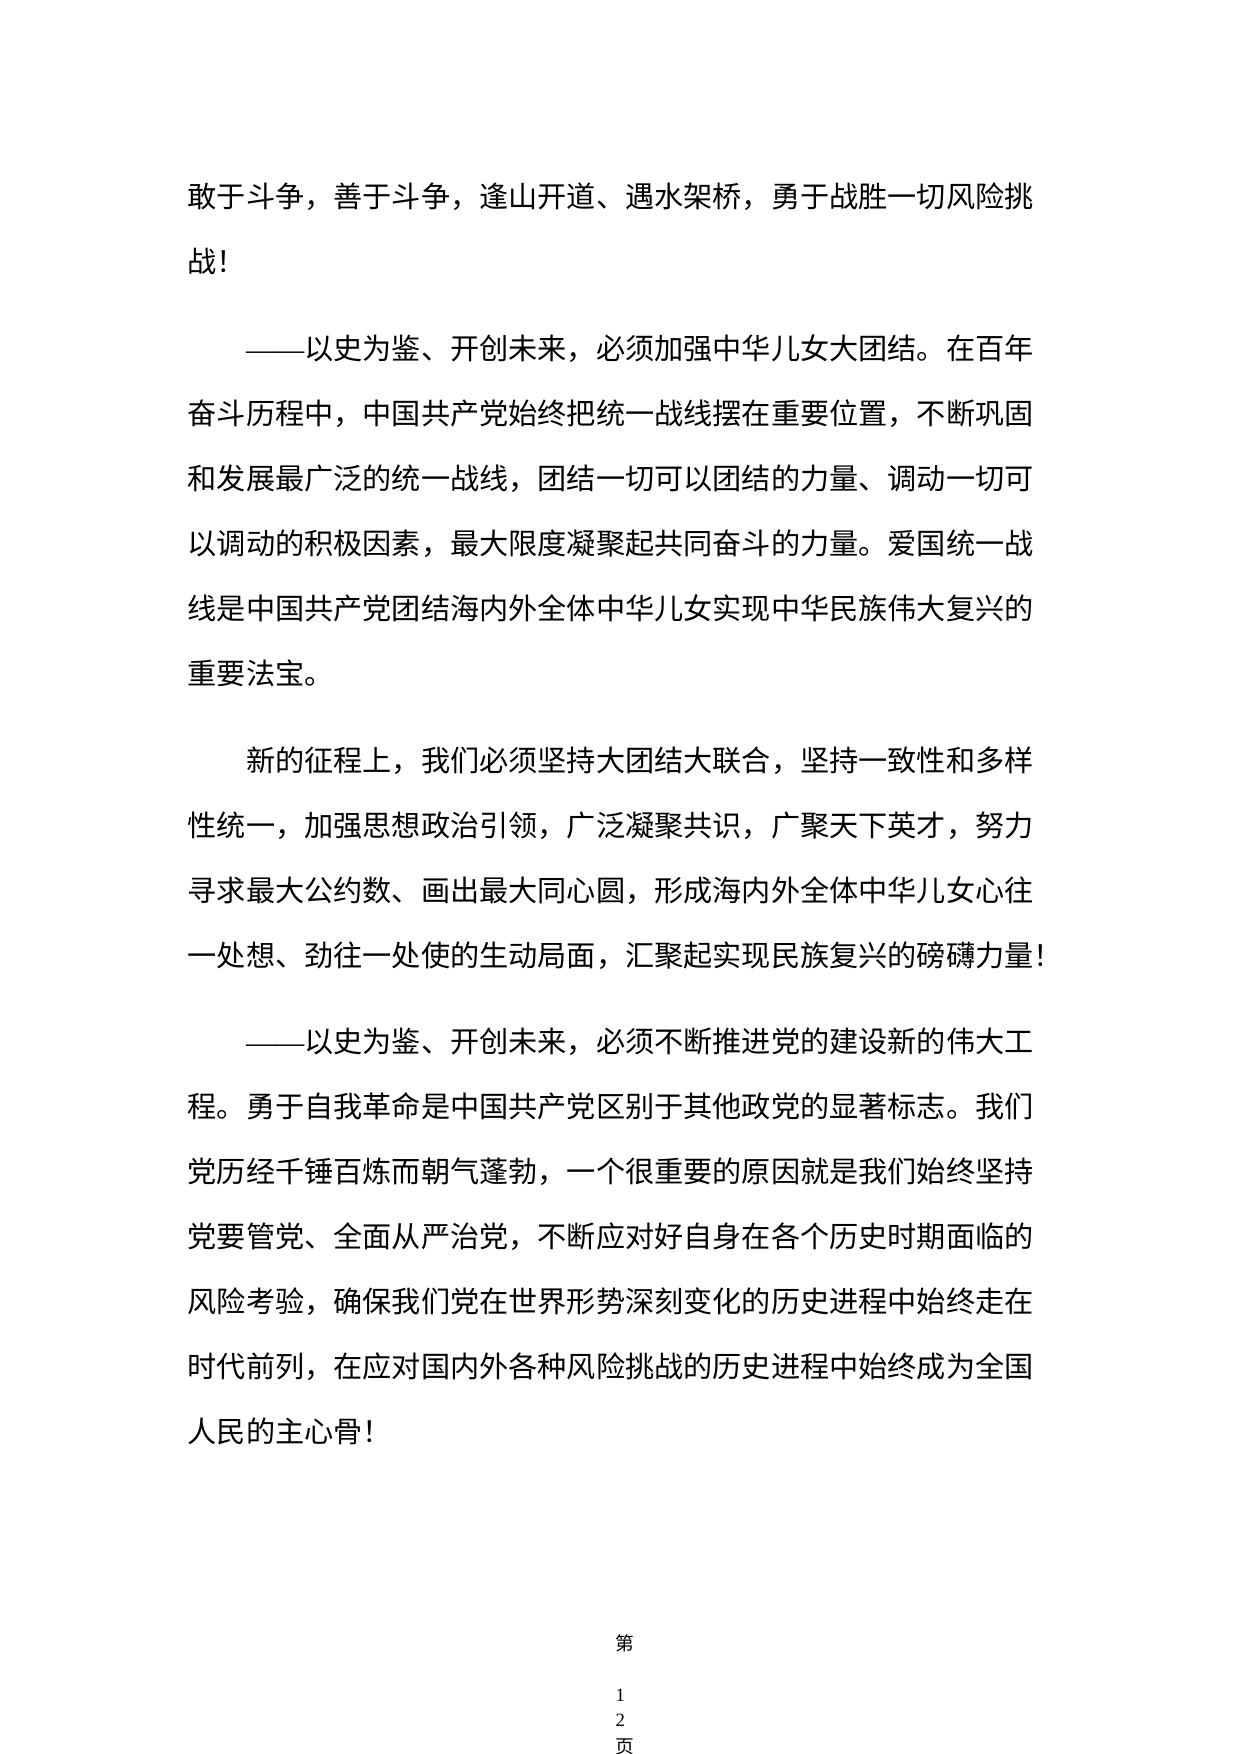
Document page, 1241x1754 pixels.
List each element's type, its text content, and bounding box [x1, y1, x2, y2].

text ——以史为鉴、开创未来，必须加强中华儿女大团结。在百年奋斗历程中，中国共产党始终把统一战线摆在重要位置，不断巩固和发展最广泛的统一战线，团结一切可以团结的力量、调动一切可以调动的积极因素，最大限度凝聚起共同奋斗的力量。爱国统一战线是中国共产党团结海内外全体中华儿女实现中华民族伟大复兴的重要法宝。 [187, 314, 1053, 704]
text ——以史为鉴、开创未来，必须不断推进党的建设新的伟大工程。勇于自我革命是中国共产党区别于其他政党的显著标志。我们党历经千锤百炼而朝气蓬勃，一个很重要的原因就是我们始终坚持党要管党、全面从严治党，不断应对好自身在各个历史时期面临的风险考验，确保我们党在世界形势深刻变化的历史进程中始终走在时代前列，在应对国内外各种风险挑战的历史进程中始终成为全国人民的主心骨！ [187, 1008, 1053, 1463]
text 新的征程上，我们必须坚持大团结大联合，坚持一致性和多样性统一，加强思想政治引领，广泛凝聚共识，广聚天下英才，努力寻求最大公约数、画出最大同心圆，形成海内外全体中华儿女心往一处想、劲往一处使的生动局面，汇聚起实现民族复兴的磅礴力量！ [187, 726, 1053, 986]
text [187, 162, 1053, 292]
